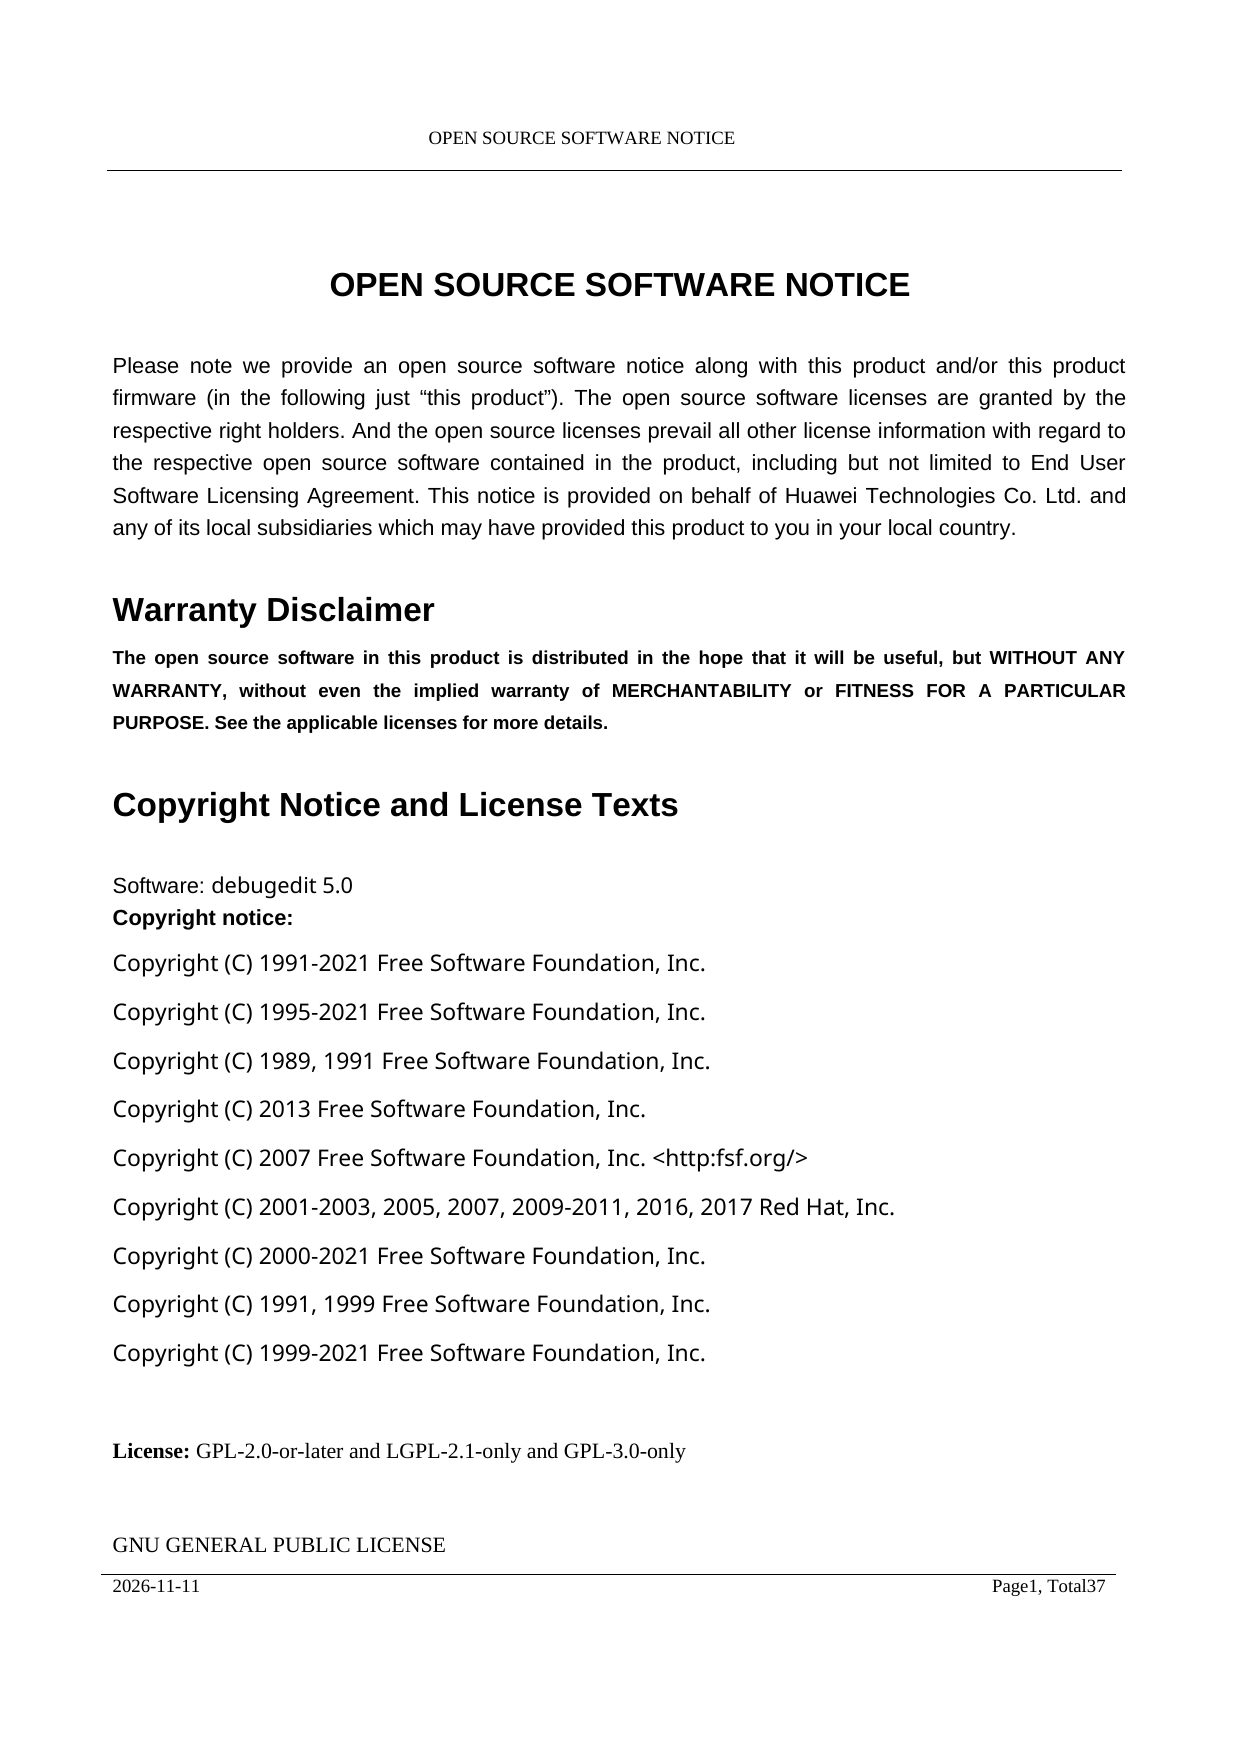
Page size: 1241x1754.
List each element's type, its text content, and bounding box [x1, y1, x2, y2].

text Copyright (C) 1991-2021 Free Software Foundation, Inc. Copyright (C) 1995-2021 Free Software Foundation, Inc. Copyright (C) 1989, 1991 Free Software Foundation, Inc. Copyright (C) 2013 Free Software Foundation, Inc. Copyright (C) 2007 Free Software Foundation, Inc. <http:fsf.org/> Copyright (C) 2001-2003, 2005, 2007, 2009-2011, 2016, 2017 Red Hat, Inc. Copyright (C) 2000-2021 Free Software Foundation, Inc. Copyright (C) 1991, 1999 Free Software Foundation, Inc. Copyright (C) 1999-2021 Free Software Foundation, Inc. [112, 947, 1128, 1418]
text Please note we provide an open source software notice along with this product and/or this product firmware (in the following just “this product”). The open source software licenses are granted by the respective right holders. And the open source licenses prevail all other license information with regard to the respective open source software contained in the product, including but not limited to End User Software Licensing Agreement. This notice is provided on behalf of Huawei Technologies Co. Ltd. and any of its local subsidiaries which may have provided this product to you in your local country. [112, 349, 1128, 544]
text Copyright notice: [112, 901, 1128, 934]
text The open source software in this product is distributed in the hope that it will be useful, but WITHOUT ANY WARRANTY, without even the implied warranty of MERCHANTABILITY or FITNESS FOR A PARTICULAR PURPOSE. See the applicable licenses for more details. [112, 641, 1128, 739]
text Copyright Notice and License Texts [112, 771, 1128, 836]
text Software: debugedit 5.0 [112, 869, 1128, 901]
text OPEN SOURCE SOFTWARE NOTICE [112, 251, 1128, 316]
text GNU GENERAL PUBLIC LICENSE [112, 1479, 1128, 1560]
text License: GPL-2.0-or-later and LGPL-2.1-only and GPL-3.0-only [112, 1434, 1128, 1467]
text Warranty Disclaimer [112, 576, 1128, 641]
